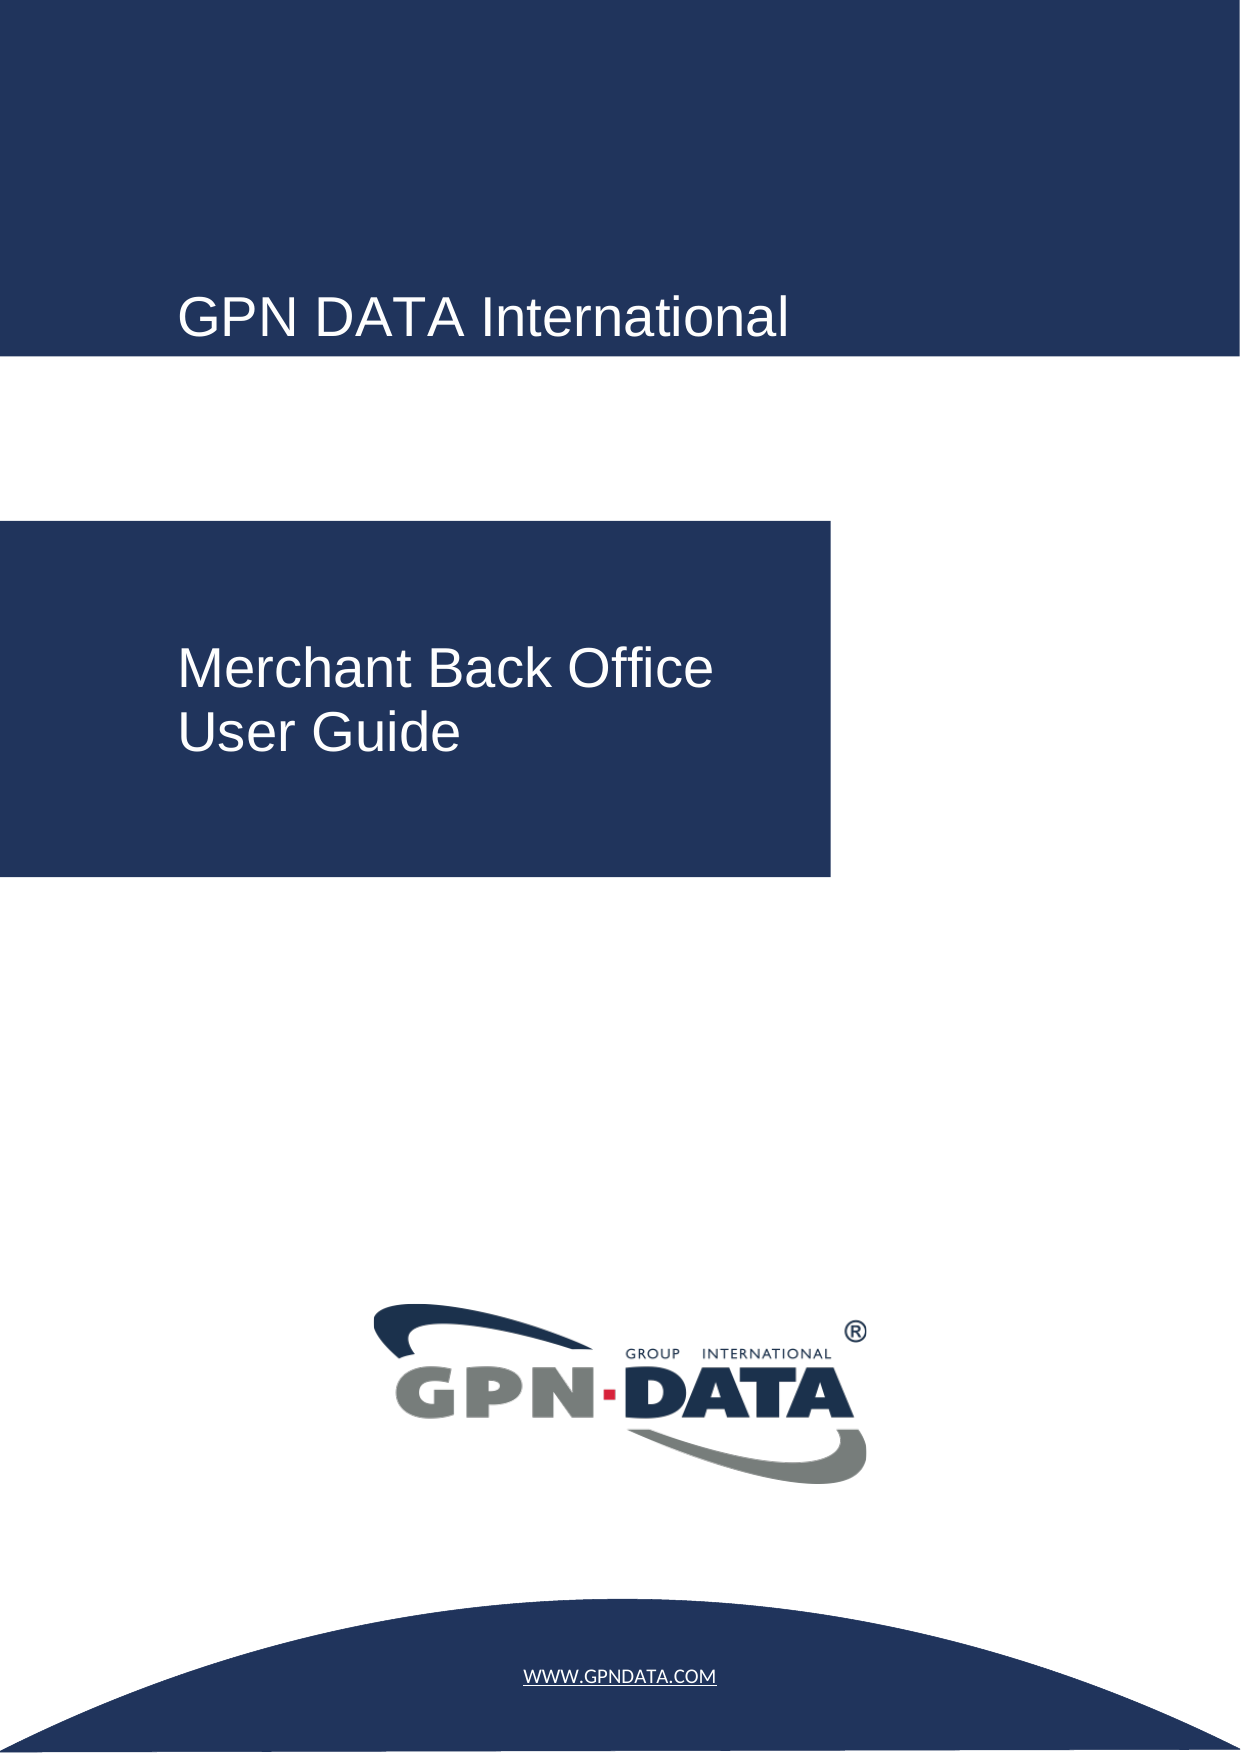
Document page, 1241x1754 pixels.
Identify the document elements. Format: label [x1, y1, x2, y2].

picture [373, 1303, 867, 1484]
